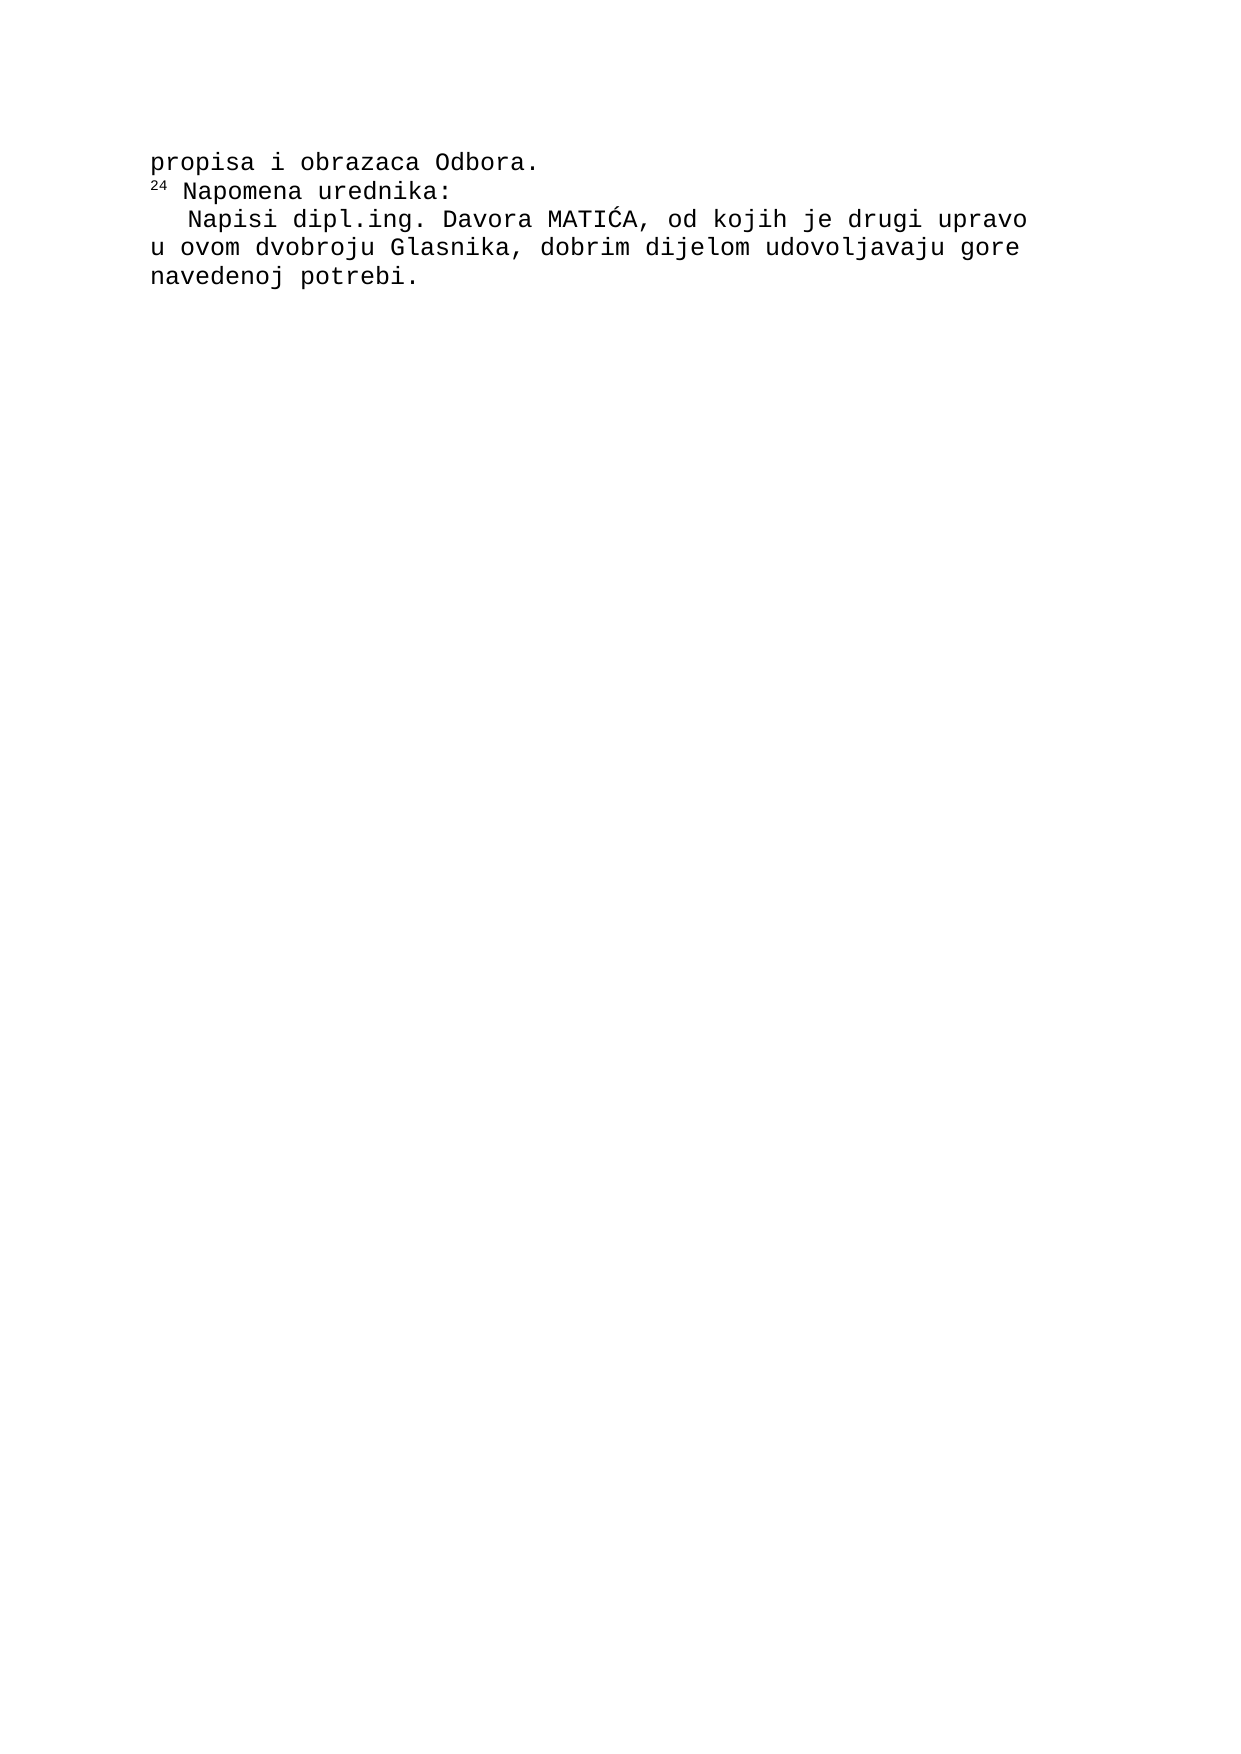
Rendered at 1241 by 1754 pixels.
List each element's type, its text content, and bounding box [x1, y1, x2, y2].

text 24 Napomena urednika: [150, 178, 1090, 207]
text Napisi dipl.ing. Davora MATIĆA, od kojih je drugi upravo u ovom dvobroju Glasnika, dobrim dijelom udovoljavaju gore navedenoj potrebi. [150, 207, 1090, 292]
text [150, 150, 1090, 178]
